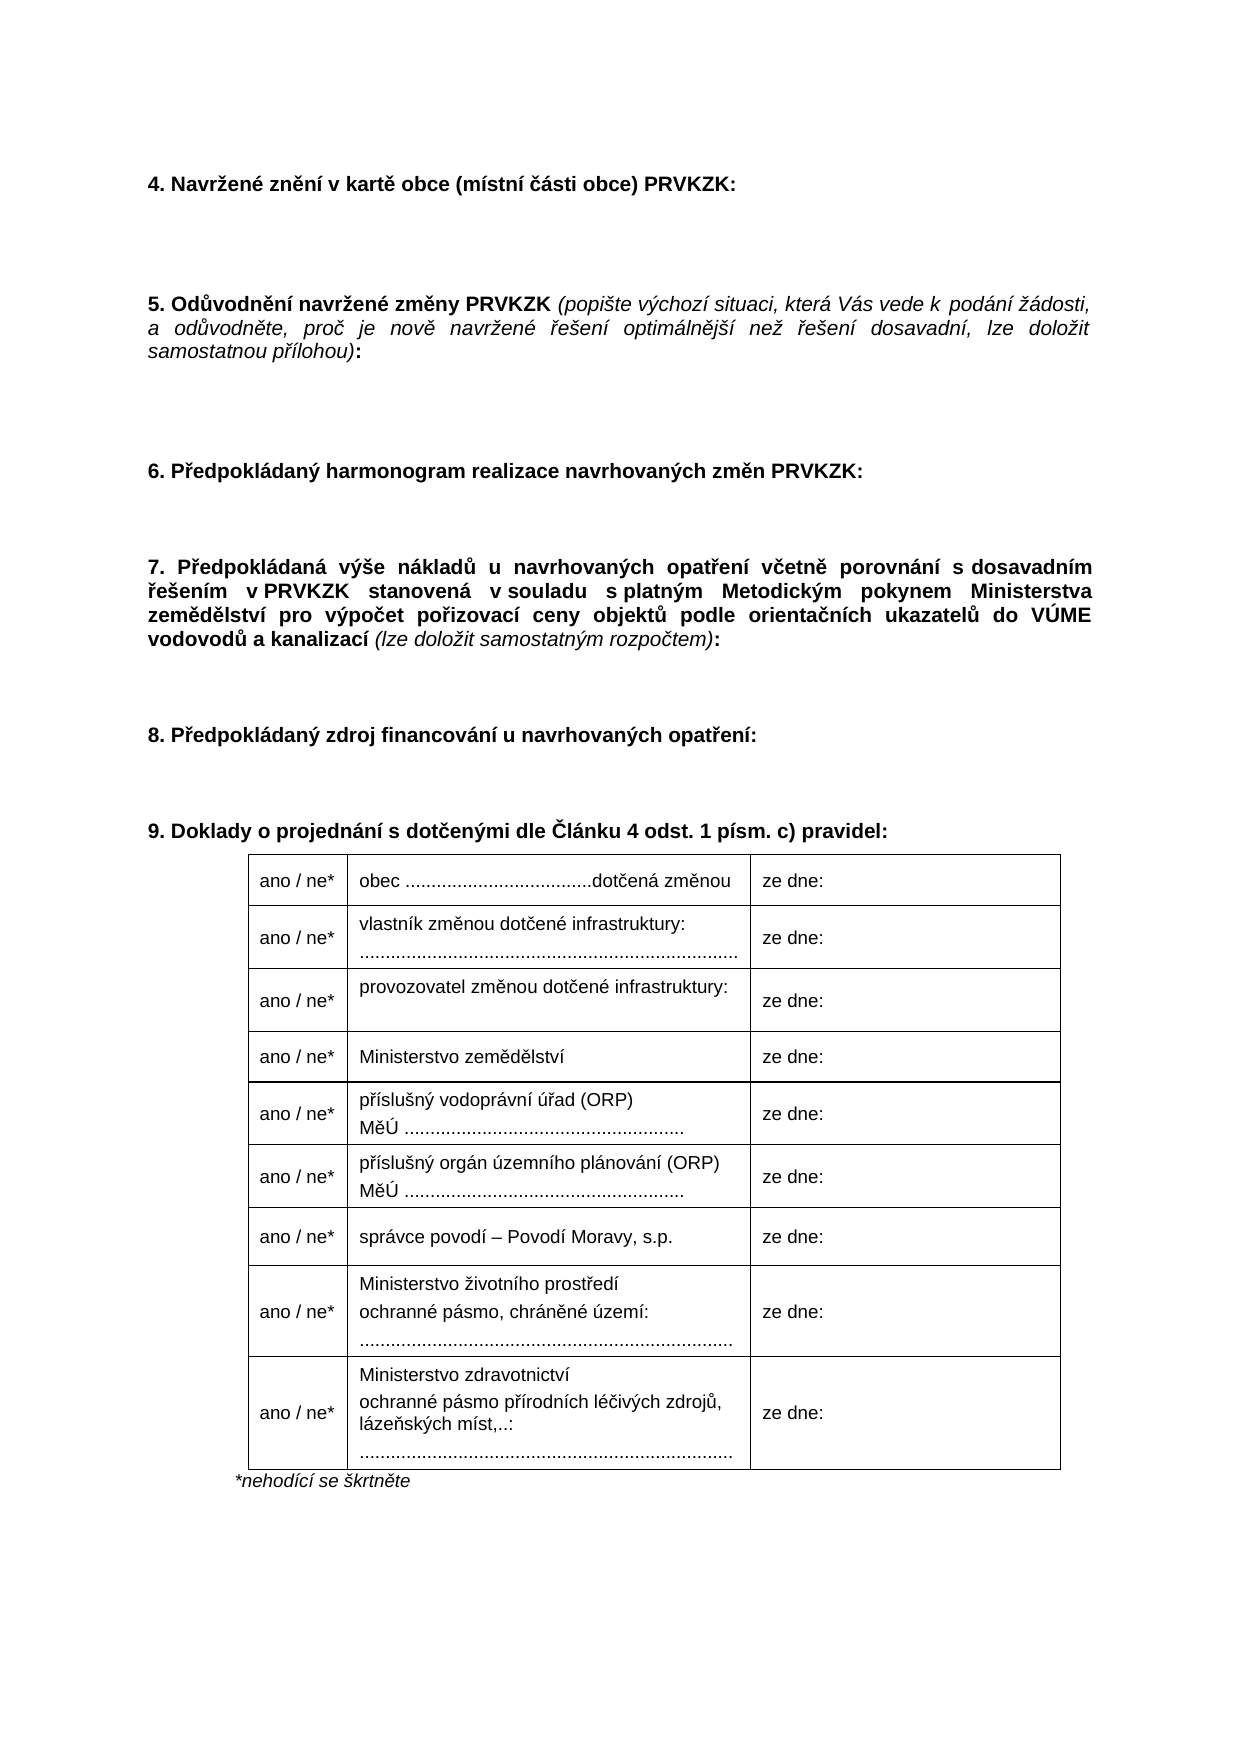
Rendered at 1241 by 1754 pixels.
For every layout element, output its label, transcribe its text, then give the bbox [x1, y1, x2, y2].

table_cell ze dne: [751, 1145, 1060, 1207]
table_header ano / ne* [249, 855, 347, 905]
table_cell ze dne: [751, 1083, 1060, 1144]
text 4. Navržené znění v kartě obce (místní části obce) PRVKZK: [148, 172, 1093, 196]
table_cell ze dne: [751, 906, 1060, 968]
table_cell ano / ne* [249, 1083, 347, 1144]
table_cell ano / ne* [249, 1357, 347, 1468]
text 7. Předpokládaná výše nákladů u navrhovaných opatření včetně porovnání s dosavadním řešením v PRVKZK stanovená v souladu s platným Metodickým pokynem Ministerstva zemědělství pro výpočet pořizovací ceny objektů podle orientačních ukazatelů do VÚME vodovodů a kanalizací (lze doložit samostatným rozpočtem): [148, 555, 1093, 651]
table_header obec ....................................dotčená změnou [348, 855, 750, 905]
table_cell správce povodí – Povodí Moravy, s.p. [348, 1208, 750, 1265]
table_cell ano / ne* [249, 1145, 347, 1207]
table_cell vlastník změnou dotčené infrastruktury: ......................................................................... [348, 906, 750, 968]
table_cell provozovatel změnou dotčené infrastruktury: [348, 969, 750, 1031]
text *nehodící se škrtněte [148, 1469, 1093, 1491]
table_cell ze dne: [751, 1357, 1060, 1468]
table_cell ze dne: [751, 1208, 1060, 1265]
table_cell ze dne: [751, 1266, 1060, 1356]
text 9. Doklady o projednání s dotčenými dle Článku 4 odst. 1 písm. c) pravidel: [148, 818, 1093, 842]
table_cell příslušný vodoprávní úřad (ORP) MěÚ ...................................................... [348, 1083, 750, 1144]
table_cell Ministerstvo zdravotnictví ochranné pásmo přírodních léčivých zdrojů, lázeňských míst,..: ........................................................................ [348, 1357, 750, 1468]
table_cell ze dne: [751, 1032, 1060, 1081]
table_cell ano / ne* [249, 906, 347, 968]
table_cell ano / ne* [249, 1208, 347, 1265]
text 6. Předpokládaný harmonogram realizace navrhovaných změn PRVKZK: [148, 459, 1093, 483]
table_cell Ministerstvo zemědělství [348, 1032, 750, 1081]
table_cell ano / ne* [249, 1266, 347, 1356]
table_cell ze dne: [751, 969, 1060, 1031]
table_header ze dne: [751, 855, 1060, 905]
table_cell ano / ne* [249, 1032, 347, 1081]
text 8. Předpokládaný zdroj financování u navrhovaných opatření: [148, 723, 1093, 747]
table_cell příslušný orgán územního plánování (ORP) MěÚ ...................................................... [348, 1145, 750, 1207]
text 5. Odůvodnění navržené změny PRVKZK (popište výchozí situaci, která Vás vede k podání žádosti, a odůvodněte, proč je nově navržené řešení optimálnější než řešení dosavadní, lze doložit samostatnou přílohou): [148, 291, 1093, 363]
table_cell Ministerstvo životního prostředí ochranné pásmo, chráněné území: ........................................................................ [348, 1266, 750, 1356]
table_cell ano / ne* [249, 969, 347, 1031]
